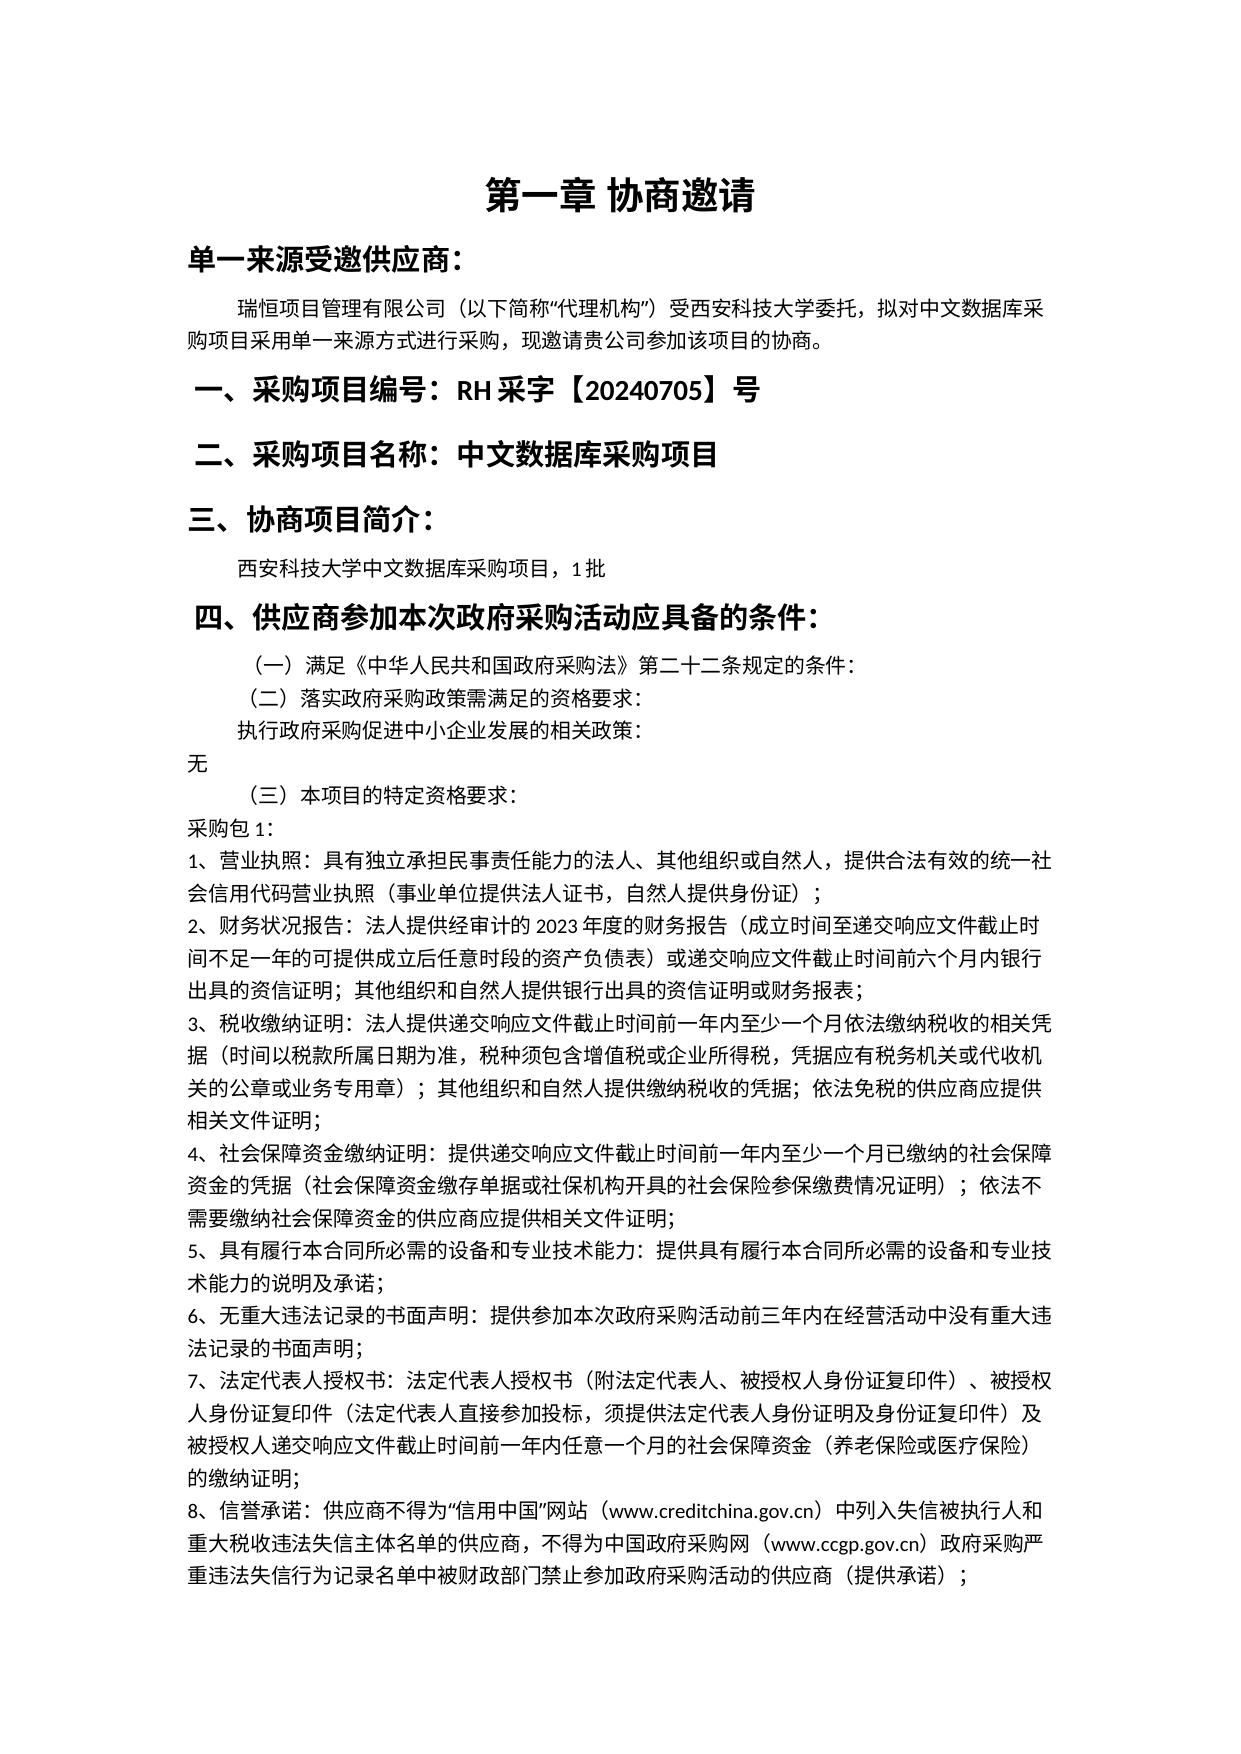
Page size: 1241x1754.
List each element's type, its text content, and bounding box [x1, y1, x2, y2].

text 6、无重大违法记录的书面声明：提供参加本次政府采购活动前三年内在经营活动中没有重大违法记录的书面声明； [187, 1299, 1053, 1364]
text 单一来源受邀供应商： [187, 227, 1053, 292]
text 2、财务状况报告：法人提供经审计的2023年度的财务报告（成立时间至递交响应文件截止时间不足一年的可提供成立后任意时段的资产负债表）或递交响应文件截止时间前六个月内银行出具的资信证明；其他组织和自然人提供银行出具的资信证明或财务报表； [187, 909, 1053, 1007]
text 采购包1： [187, 812, 1053, 844]
text 8、信誉承诺：供应商不得为“信用中国”网站（www.creditchina.gov.cn）中列入失信被执行人和重大税收违法失信主体名单的供应商，不得为中国政府采购网（www.ccgp.gov.cn）政府采购严重违法失信行为记录名单中被财政部门禁止参加政府采购活动的供应商（提供承诺）； [187, 1494, 1053, 1592]
text 4、社会保障资金缴纳证明：提供递交响应文件截止时间前一年内至少一个月已缴纳的社会保障资金的凭据（社会保障资金缴存单据或社保机构开具的社会保险参保缴费情况证明）；依法不需要缴纳社会保障资金的供应商应提供相关文件证明； [187, 1137, 1053, 1234]
text 西安科技大学中文数据库采购项目，1批 [187, 552, 1053, 584]
text 3、税收缴纳证明：法人提供递交响应文件截止时间前一年内至少一个月依法缴纳税收的相关凭据（时间以税款所属日期为准，税种须包含增值税或企业所得税，凭据应有税务机关或代收机关的公章或业务专用章）；其他组织和自然人提供缴纳税收的凭据；依法免税的供应商应提供相关文件证明； [187, 1007, 1053, 1137]
text 1、营业执照：具有独立承担民事责任能力的法人、其他组织或自然人，提供合法有效的统一社会信用代码营业执照（事业单位提供法人证书，自然人提供身份证）； [187, 844, 1053, 909]
text 7、法定代表人授权书：法定代表人授权书（附法定代表人、被授权人身份证复印件）、被授权人身份证复印件（法定代表人直接参加投标，须提供法定代表人身份证明及身份证复印件）及被授权人递交响应文件截止时间前一年内任意一个月的社会保障资金（养老保险或医疗保险）的缴纳证明； [187, 1364, 1053, 1494]
text 三、协商项目简介： [187, 487, 1053, 552]
text （二）落实政府采购政策需满足的资格要求： [187, 682, 1053, 714]
text 无 [187, 747, 1053, 779]
text 四、供应商参加本次政府采购活动应具备的条件： [187, 584, 1053, 649]
text 二、采购项目名称：中文数据库采购项目 [187, 422, 1053, 487]
text 执行政府采购促进中小企业发展的相关政策： [187, 714, 1053, 747]
text （一）满足《中华人民共和国政府采购法》第二十二条规定的条件： [187, 649, 1053, 682]
text 瑞恒项目管理有限公司（以下简称“代理机构”）受西安科技大学委托，拟对中文数据库采购项目采用单一来源方式进行采购，现邀请贵公司参加该项目的协商。 [187, 292, 1053, 357]
text （三）本项目的特定资格要求： [187, 779, 1053, 812]
text 5、具有履行本合同所必需的设备和专业技术能力：提供具有履行本合同所必需的设备和专业技术能力的说明及承诺； [187, 1234, 1053, 1299]
text 一、采购项目编号：RH采字【20240705】号 [187, 357, 1053, 422]
text 第一章 协商邀请 [187, 162, 1053, 227]
